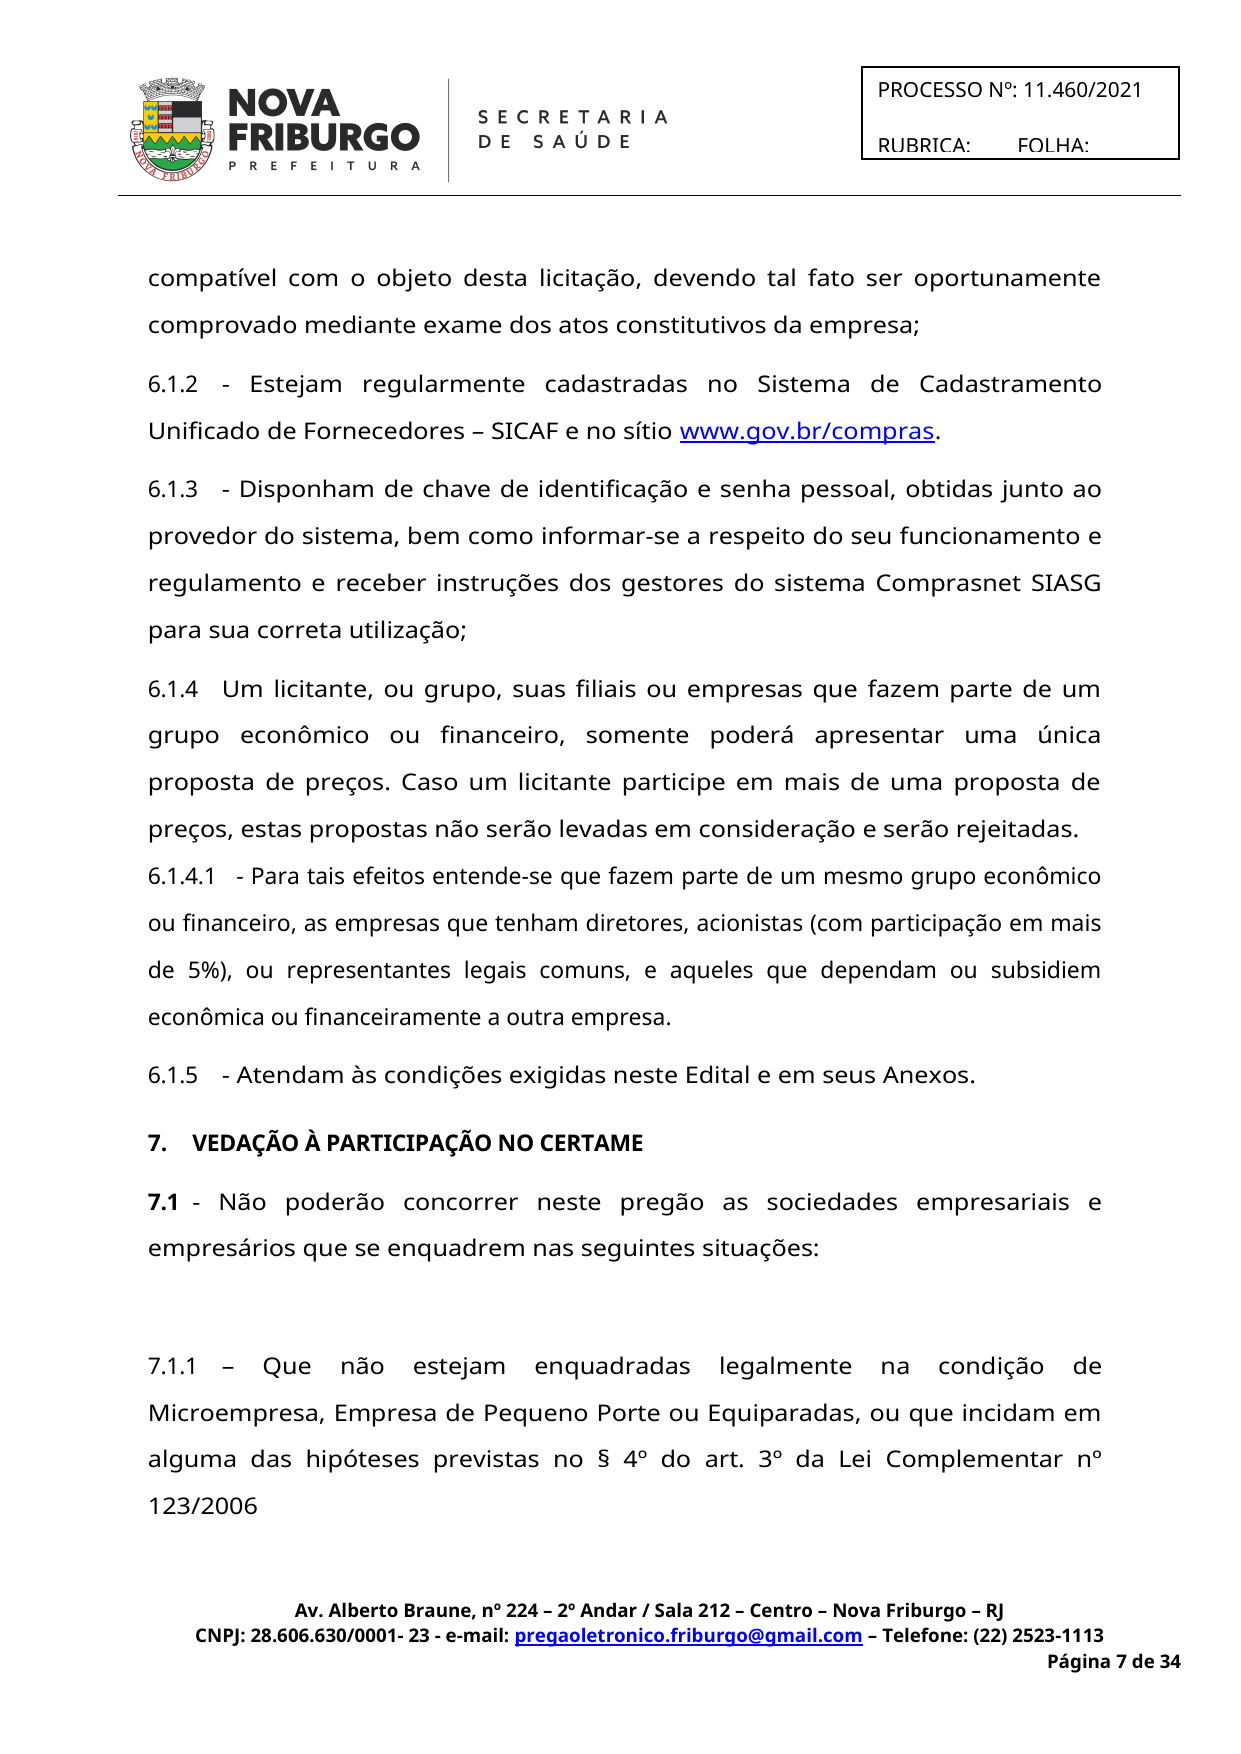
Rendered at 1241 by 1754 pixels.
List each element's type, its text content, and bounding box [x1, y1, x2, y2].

list - Não poderão concorrer neste pregão as sociedades empresariais e empresários que se enquadrem nas seguintes situações: [148, 1186, 1103, 1264]
list - Atendam às condições exigidas neste Edital e em seus Anexos. [148, 1059, 1103, 1091]
list - Estejam regularmente cadastradas no Sistema de Cadastramento Unificado de Fornecedores – SICAF e no sítio www.gov.br/compras. [148, 368, 1103, 446]
list - Para tais efeitos entende-se que fazem parte de um mesmo grupo econômico ou financeiro, as empresas que tenham diretores, acionistas (com participação em mais de 5%), ou representantes legais comuns, e aqueles que dependam ou subsidiem econômica ou financeiramente a outra empresa. [148, 860, 1103, 1032]
list – Que não estejam enquadradas legalmente na condição de Microempresa, Empresa de Pequeno Porte ou Equiparadas, ou que incidam em alguma das hipóteses previstas no § 4º do art. 3º da Lei Complementar nº 123/2006 [148, 1350, 1103, 1522]
list Um licitante, ou grupo, suas filiais ou empresas que fazem parte de um grupo econômico ou financeiro, somente poderá apresentar uma única proposta de preços. Caso um licitante participe em mais de uma proposta de preços, estas propostas não serão levadas em consideração e serão rejeitadas. [148, 672, 1103, 844]
list - Disponham de chave de identificação e senha pessoal, obtidas junto ao provedor do sistema, bem como informar-se a respeito do seu funcionamento e regulamento e receber instruções dos gestores do sistema Comprasnet SIASG para sua correta utilização; [148, 473, 1103, 645]
list VEDAÇÃO À PARTICIPAÇÃO NO CERTAME [148, 1127, 1103, 1158]
picture [118, 68, 683, 194]
